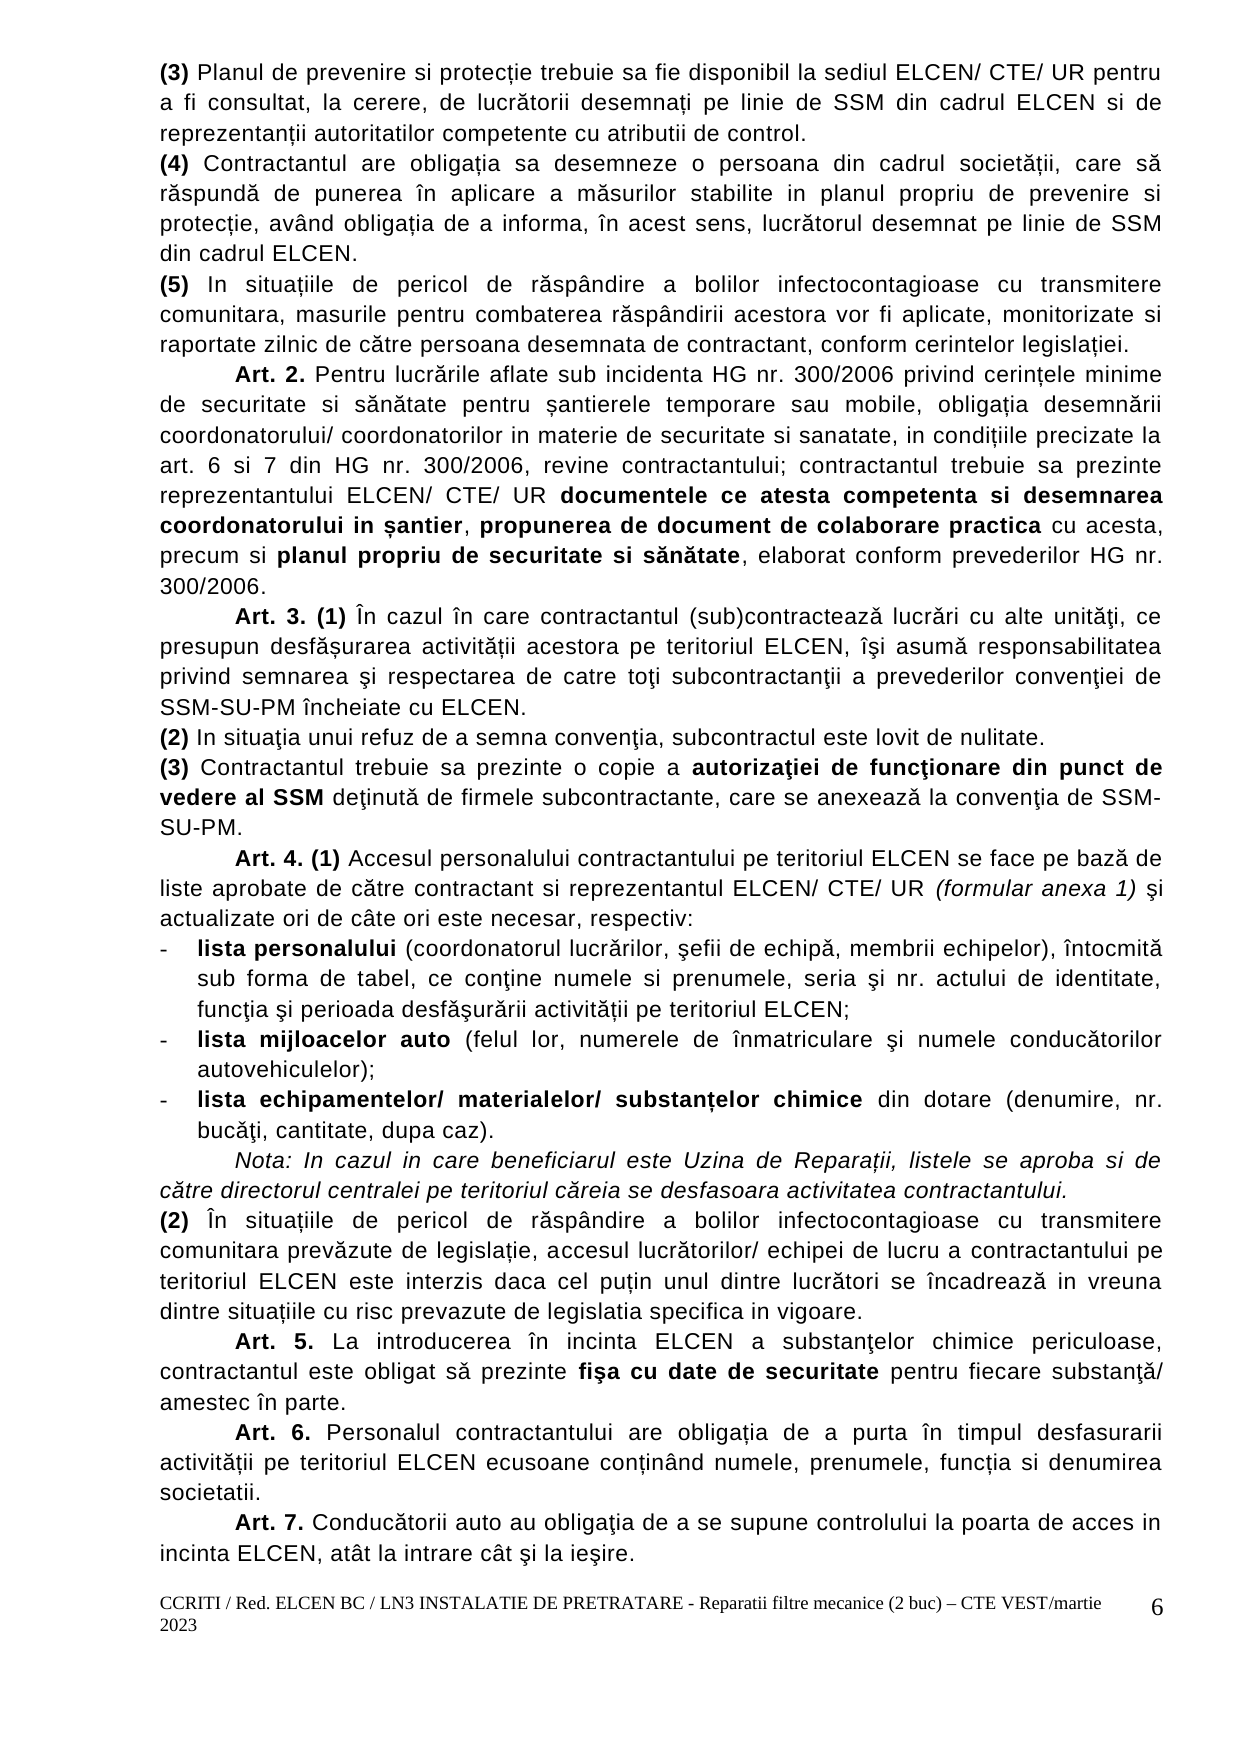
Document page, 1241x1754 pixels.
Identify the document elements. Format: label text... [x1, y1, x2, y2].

list lista echipamentelor/ materialelor/ substanțelor chimice din dotare (denumire, nr. bucǎţi, cantitate, dupa caz). [159, 1086, 1163, 1143]
text Art. 6. Personalul contractantului are obligația de a purta în timpul desfasurarii activității pe teritoriul ELCEN ecusoane conținând numele, prenumele, funcția si denumirea societatii. [159, 1419, 1163, 1506]
text (3) Planul de prevenire si protecție trebuie sa fie disponibil la sediul ELCEN/ CTE/ UR pentru a fi consultat, la cerere, de lucrătorii desemnați pe linie de SSM din cadrul ELCEN si de reprezentanții autoritatilor competente cu atributii de control. [159, 59, 1163, 146]
text (2) În situațiile de pericol de răspândire a bolilor infectocontagioase cu transmitere comunitara prevăzute de legislație, accesul lucrătorilor/ echipei de lucru a contractantului pe teritoriul ELCEN este interzis daca cel puțin unul dintre lucrători se încadrează in vreuna dintre situațiile cu risc prevazute de legislatia specifica in vigoare. [159, 1207, 1163, 1324]
text Art. 7. Conducătorii auto au obligaţia de a se supune controlului la poarta de acces in incinta ELCEN, atât la intrare cât şi la ieşire. [159, 1509, 1163, 1566]
text Nota: In cazul in care beneficiarul este Uzina de Reparații, listele se aproba si de către directorul centralei pe teritoriul căreia se desfasoara activitatea contractantului. [159, 1147, 1163, 1203]
text Art. 5. La introducerea în incinta ELCEN a substanţelor chimice periculoase, contractantul este obligat sǎ prezinte fişa cu date de securitate pentru fiecare substanţǎ/ amestec în parte. [159, 1328, 1163, 1415]
text Art. 3. (1) În cazul în care contractantul (sub)contracteazǎ lucrǎri cu alte unităţi, ce presupun desfășurarea activității acestora pe teritoriul ELCEN, îşi asumǎ responsabilitatea privind semnarea şi respectarea de catre toţi subcontractanţii a prevederilor convenţiei de SSM-SU-PM încheiate cu ELCEN. [159, 603, 1163, 720]
list lista personalului (coordonatorul lucrǎrilor, şefii de echipǎ, membrii echipelor), întocmită sub forma de tabel, ce conţine numele si prenumele, seria şi nr. actului de identitate, funcţia şi perioada desfǎşurǎrii activității pe teritoriul ELCEN; [159, 935, 1163, 1022]
text Art. 4. (1) Accesul personalului contractantului pe teritoriul ELCEN se face pe bază de liste aprobate de către contractant si reprezentantul ELCEN/ CTE/ UR (formular anexa 1) şi actualizate ori de câte ori este necesar, respectiv: [159, 844, 1163, 931]
list lista mijloacelor auto (felul lor, numerele de înmatriculare şi numele conducǎtorilor autovehiculelor); [159, 1026, 1163, 1082]
text (4) Contractantul are obligația sa desemneze o persoana din cadrul societății, care să răspundă de punerea în aplicare a măsurilor stabilite in planul propriu de prevenire si protecție, având obligația de a informa, în acest sens, lucrătorul desemnat pe linie de SSM din cadrul ELCEN. [159, 150, 1163, 267]
text (3) Contractantul trebuie sa prezinte o copie a autorizaţiei de funcţionare din punct de vedere al SSM deţinutǎ de firmele subcontractante, care se anexeazǎ la convenţia de SSM-SU-PM. [159, 754, 1163, 841]
text Art. 2. Pentru lucrările aflate sub incidenta HG nr. 300/2006 privind cerințele minime de securitate si sănătate pentru șantierele temporare sau mobile, obligația desemnării coordonatorului/ coordonatorilor in materie de securitate si sanatate, in condițiile precizate la art. 6 si 7 din HG nr. 300/2006, revine contractantului; contractantul trebuie sa prezinte reprezentantului ELCEN/ CTE/ UR documentele ce atesta competenta si desemnarea coordonatorului in șantier, propunerea de document de colaborare practica cu acesta, precum si planul propriu de securitate si sănătate, elaborat conform prevederilor HG nr. 300/2006. [159, 361, 1163, 599]
text (2) In situaţia unui refuz de a semna convenţia, subcontractul este lovit de nulitate. [159, 724, 1163, 750]
text (5) In situațiile de pericol de răspândire a bolilor infectocontagioase cu transmitere comunitara, masurile pentru combaterea răspândirii acestora vor fi aplicate, monitorizate si raportate zilnic de către persoana desemnata de contractant, conform cerintelor legislației. [159, 271, 1163, 357]
